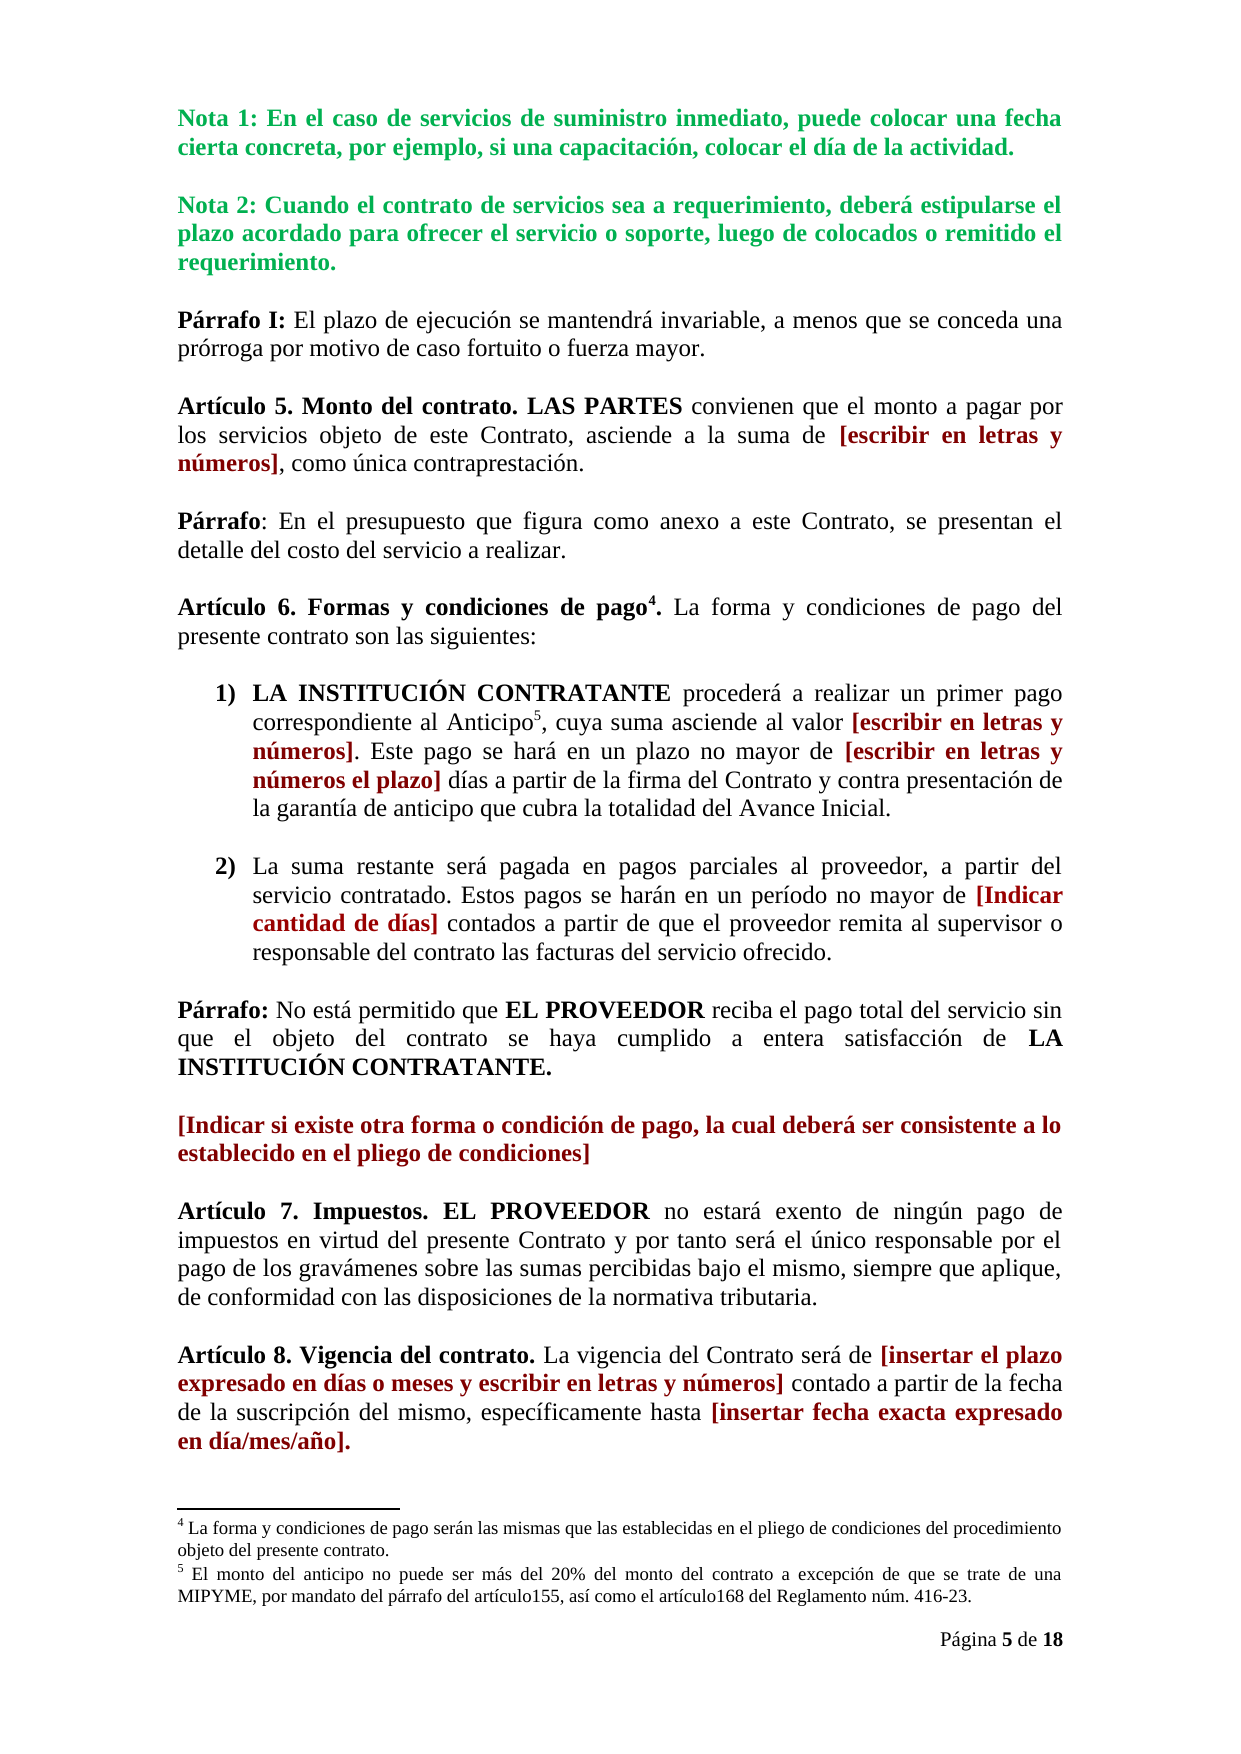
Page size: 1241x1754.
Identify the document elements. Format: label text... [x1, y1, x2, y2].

text Párrafo: No está permitido que EL PROVEEDOR reciba el pago total del servicio sin que el objeto del contrato se haya cumplido a entera satisfacción de LA INSTITUCIÓN CONTRATANTE. [177, 995, 1063, 1081]
text [Indicar si existe otra forma o condición de pago, la cual deberá ser consistente a lo establecido en el pliego de condiciones] [177, 1110, 1063, 1167]
text Nota 2: Cuando el contrato de servicios sea a requerimiento, deberá estipularse el plazo acordado para ofrecer el servicio o soporte, luego de colocados o remitido el requerimiento. [177, 190, 1063, 276]
text Artículo 8. Vigencia del contrato. La vigencia del Contrato será de [insertar el plazo expresado en días o meses y escribir en letras y números] contado a partir de la fecha de la suscripción del mismo, específicamente hasta [insertar fecha exacta expresado en día/mes/año]. [177, 1340, 1063, 1455]
list LA INSTITUCIÓN CONTRATANTE procederá a realizar un primer pago correspondiente al Anticipo, cuya suma asciende al valor [escribir en letras y números]. Este pago se hará en un plazo no mayor de [escribir en letras y números el plazo] días a partir de la firma del Contrato y contra presentación de la garantía de anticipo que cubra la totalidad del Avance Inicial. [215, 678, 1063, 822]
text Artículo 5. Monto del contrato. LAS PARTES convienen que el monto a pagar por los servicios objeto de este Contrato, asciende a la suma de [escribir en letras y números], como única contraprestación. [177, 391, 1063, 477]
text Párrafo I: El plazo de ejecución se mantendrá invariable, a menos que se conceda una prórroga por motivo de caso fortuito o fuerza mayor. [177, 305, 1063, 362]
text Artículo 7. Impuestos. EL PROVEEDOR no estará exento de ningún pago de impuestos en virtud del presente Contrato y por tanto será el único responsable por el pago de los gravámenes sobre las sumas percibidas bajo el mismo, siempre que aplique, de conformidad con las disposiciones de la normativa tributaria. [177, 1196, 1063, 1311]
text Artículo 6. Formas y condiciones de pago. La forma y condiciones de pago del presente contrato son las siguientes: [177, 592, 1063, 650]
list La suma restante será pagada en pagos parciales al proveedor, a partir del servicio contratado. Estos pagos se harán en un período no mayor de [Indicar cantidad de días] contados a partir de que el proveedor remita al supervisor o responsable del contrato las facturas del servicio ofrecido. [215, 851, 1063, 966]
text Párrafo: En el presupuesto que figura como anexo a este Contrato, se presentan el detalle del costo del servicio a realizar. [177, 506, 1063, 563]
text Nota 1: En el caso de servicios de suministro inmediato, puede colocar una fecha cierta concreta, por ejemplo, si una capacitación, colocar el día de la actividad. [177, 103, 1063, 161]
